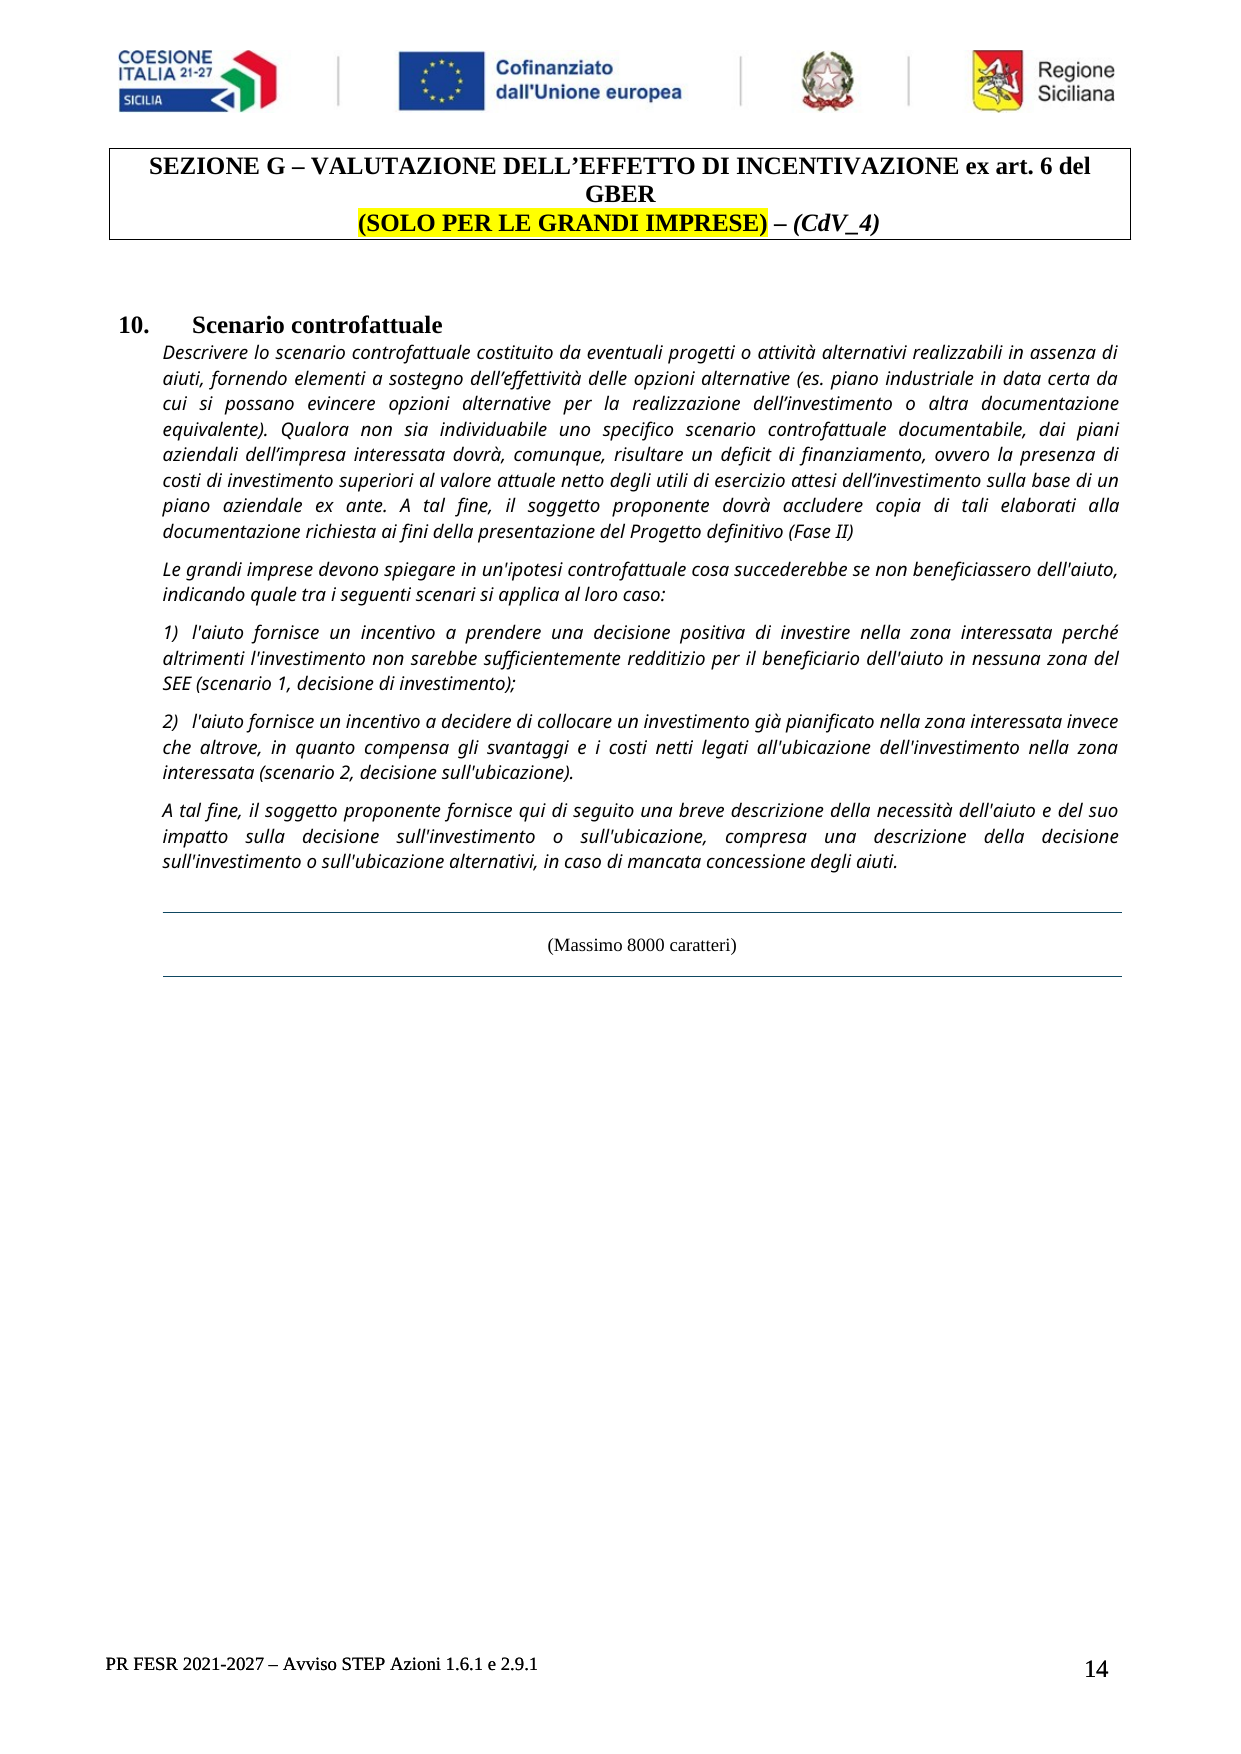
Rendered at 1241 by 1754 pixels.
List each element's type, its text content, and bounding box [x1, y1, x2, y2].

text (Massimo 8000 caratteri) [162, 913, 1122, 977]
text Le grandi imprese devono spiegare in un'ipotesi controfattuale cosa succederebbe se non beneficiassero dell'aiuto, indicando quale tra i seguenti scenari si applica al loro caso: [162, 556, 1122, 607]
text Descrivere lo scenario controfattuale costituito da eventuali progetti o attività alternativi realizzabili in assenza di aiuti, fornendo elementi a sostegno dell’effettività delle opzioni alternative (es. piano industriale in data certa da cui si possano evincere opzioni alternative per la realizzazione dell’investimento o altra documentazione equivalente). Qualora non sia individuabile uno specifico scenario controfattuale documentabile, dai piani aziendali dell’impresa interessata dovrà, comunque, risultare un deficit di finanziamento, ovvero la presenza di costi di investimento superiori al valore attuale netto degli utili di esercizio attesi dell’investimento sulla base di un piano aziendale ex ante. A tal fine, il soggetto proponente dovrà accludere copia di tali elaborati alla documentazione richiesta ai fini della presentazione del Progetto definitivo (Fase II) [162, 339, 1122, 543]
list Scenario controfattuale [118, 311, 1122, 339]
text A tal fine, il soggetto proponente fornisce qui di seguito una breve descrizione della necessità dell'aiuto e del suo impatto sulla decisione sull'investimento o sull'ubicazione, compresa una descrizione della decisione sull'investimento o sull'ubicazione alternativi, in caso di mancata concessione degli aiuti. [162, 798, 1122, 874]
picture [118, 50, 1115, 113]
text (SOLO PER LE GRANDI IMPRESE) – (CdV_4) [110, 205, 1130, 239]
text 1) l'aiuto fornisce un incentivo a prendere una decisione positiva di investire nella zona interessata perché altrimenti l'investimento non sarebbe sufficientemente redditizio per il beneficiario dell'aiuto in nessuna zona del SEE (scenario 1, decisione di investimento); [162, 619, 1122, 696]
text 2) l'aiuto fornisce un incentivo a decidere di collocare un investimento già pianificato nella zona interessata invece che altrove, in quanto compensa gli svantaggi e i costi netti legati all'ubicazione dell'investimento nella zona interessata (scenario 2, decisione sull'ubicazione). [162, 708, 1122, 785]
text SEZIONE G – VALUTAZIONE DELL’EFFETTO DI INCENTIVAZIONE ex art. 6 del GBER [110, 149, 1130, 205]
